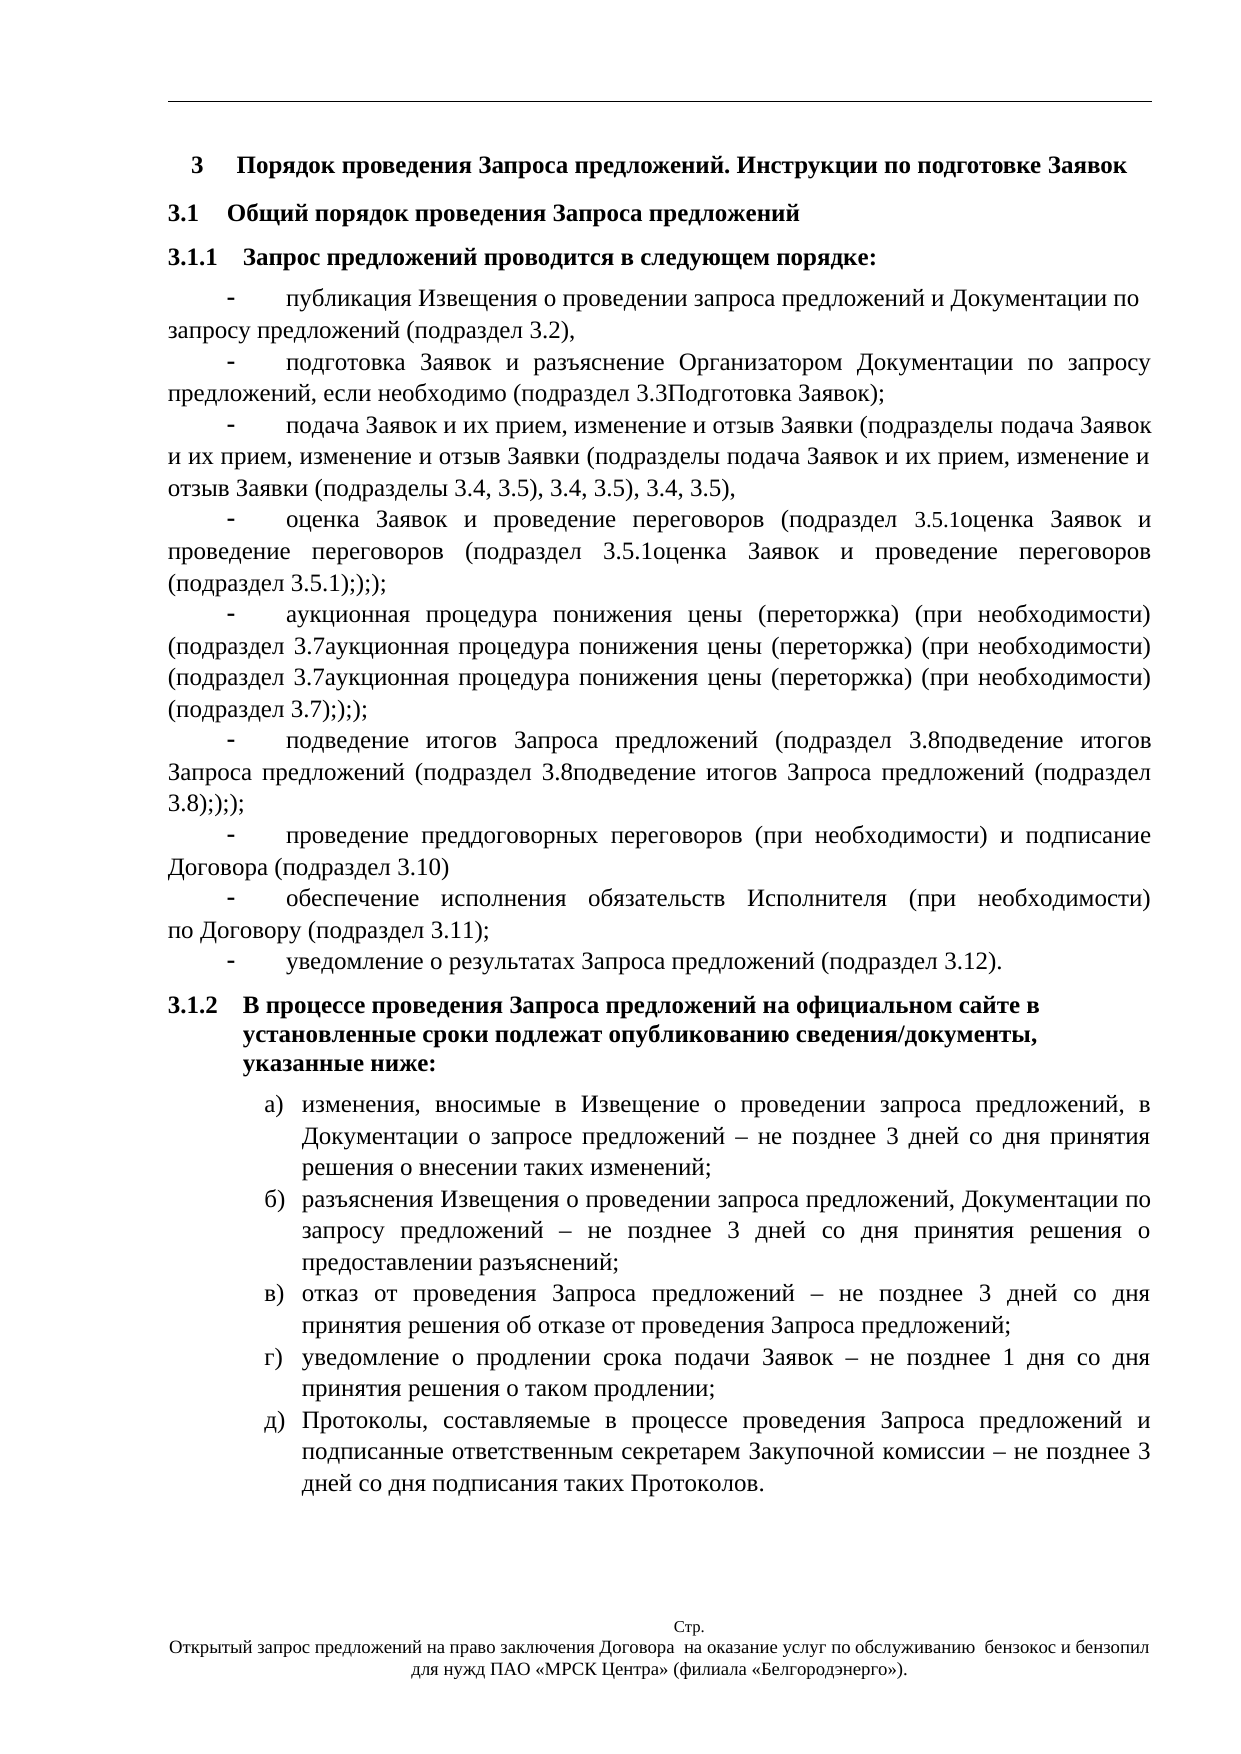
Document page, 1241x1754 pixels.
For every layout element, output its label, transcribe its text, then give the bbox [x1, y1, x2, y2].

list Протоколы, составляемые в процессе проведения Запроса предложений и подписанные ответственным секретарем Закупочной комиссии – не позднее 3 дней со дня подписания таких Протоколов. [264, 1405, 1152, 1497]
list разъяснения Извещения о проведении запроса предложений, Документации по запросу предложений – не позднее 3 дней со дня принятия решения о предоставлении разъяснений; [264, 1184, 1152, 1276]
list уведомление о продлении срока подачи Заявок – не позднее 1 дня со дня принятия решения о таком продлении; [264, 1342, 1152, 1402]
subtitle Порядок проведения Запроса предложений. Инструкции по подготовке Заявок [166, 150, 1152, 179]
list изменения, вносимые в Извещение о проведении запроса предложений, в Документации о запросе предложений – не позднее 3 дней со дня принятия решения о внесении таких изменений; [264, 1089, 1152, 1181]
subtitle В процессе проведения Запроса предложений на официальном сайте в установленные сроки подлежат опубликованию сведения/документы, указанные ниже: [168, 990, 1152, 1077]
list отказ от проведения Запроса предложений – не позднее 3 дней со дня принятия решения об отказе от проведения Запроса предложений; [264, 1278, 1152, 1339]
subtitle Общий порядок проведения Запроса предложений [168, 198, 1152, 227]
subtitle Запрос предложений проводится в следующем порядке: [168, 242, 1152, 271]
